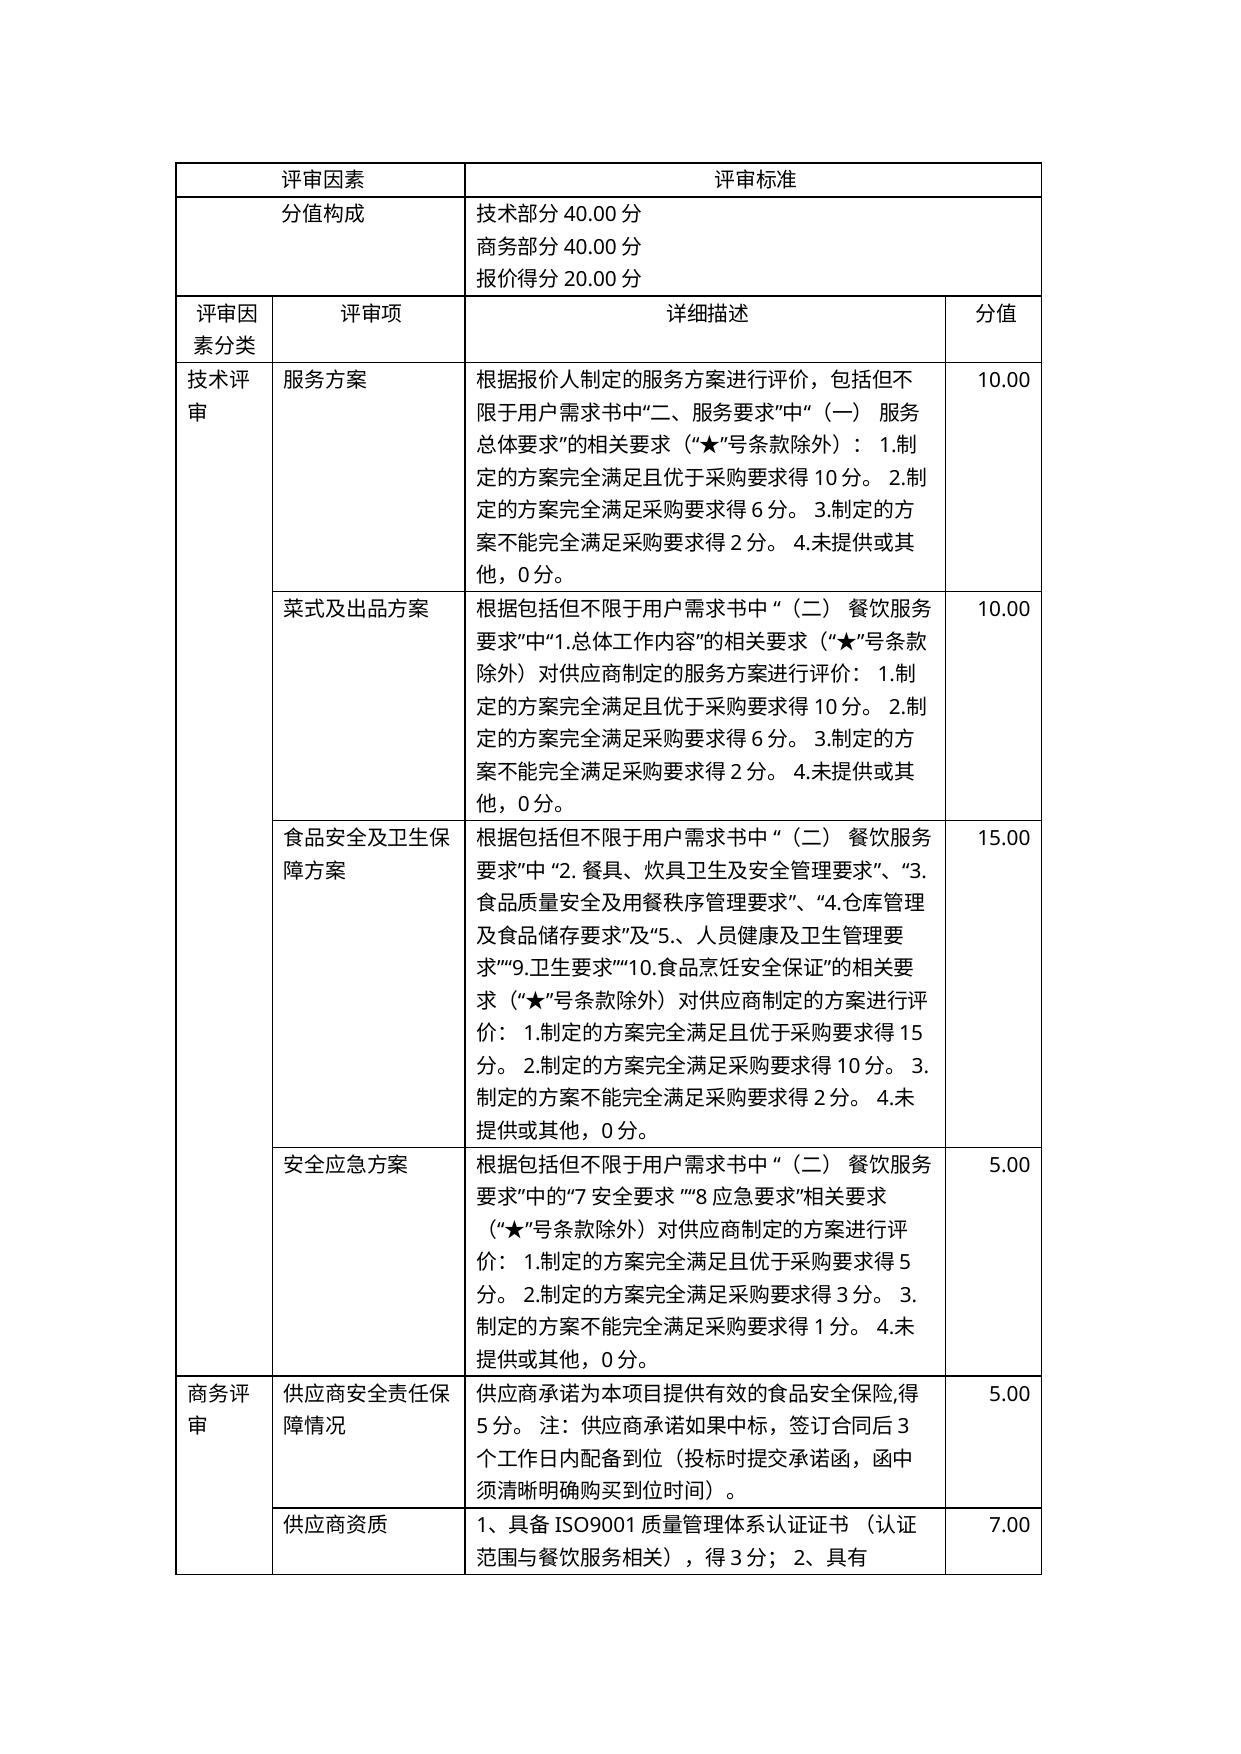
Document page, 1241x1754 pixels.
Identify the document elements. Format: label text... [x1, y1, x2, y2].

table_cell 供应商安全责任保障情况 [273, 1377, 464, 1507]
table_cell 分值构成 [177, 198, 464, 295]
table_cell 5.00 [946, 1148, 1041, 1375]
table_cell 评审因素分类 [177, 297, 272, 362]
table_cell 5.00 [946, 1377, 1041, 1507]
table_cell 7.00 [946, 1509, 1041, 1573]
table_cell 菜式及出品方案 [273, 592, 464, 820]
table_header 评审标准 [466, 164, 1041, 196]
table_cell 技术部分40.00分 商务部分40.00分 报价得分20.00分 [466, 198, 1041, 295]
table_cell 分值 [946, 297, 1041, 362]
table_cell 评审项 [273, 297, 464, 362]
table_cell 详细描述 [466, 297, 945, 362]
table_cell 技术评审 [177, 363, 272, 1375]
table_cell 根据报价人制定的服务方案进行评价，包括但不限于用户需求书中“二、服务要求”中“（一） 服务总体要求”的相关要求（“★”号条款除外）： 1.制定的方案完全满足且优于采购要求得10分。 2.制定的方案完全满足采购要求得6分。 3.制定的方案不能完全满足采购要求得2分。 4.未提供或其他，0分。 [466, 363, 945, 591]
table_cell 安全应急方案 [273, 1148, 464, 1375]
table_cell 供应商资质 [273, 1509, 464, 1573]
table_cell 10.00 [946, 592, 1041, 820]
table_cell 商务评审 [177, 1377, 272, 1573]
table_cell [466, 1509, 945, 1573]
table_cell 15.00 [946, 821, 1041, 1146]
table_cell 服务方案 [273, 363, 464, 591]
table_cell 根据包括但不限于用户需求书中 “（二） 餐饮服务要求”中 “2. 餐具、炊具卫生及安全管理要求”、“3. 食品质量安全及用餐秩序管理要求”、“4.仓库管理及食品储存要求”及“5.、人员健康及卫生管理要求”“9.卫生要求”“10.食品烹饪安全保证”的相关要求（“★”号条款除外）对供应商制定的方案进行评价： 1.制定的方案完全满足且优于采购要求得15分。 2.制定的方案完全满足采购要求得10分。 3.制定的方案不能完全满足采购要求得2分。 4.未提供或其他，0分。 [466, 821, 945, 1146]
table_cell 食品安全及卫生保障方案 [273, 821, 464, 1146]
table_cell 根据包括但不限于用户需求书中 “（二） 餐饮服务要求”中“1.总体工作内容”的相关要求（“★”号条款除外）对供应商制定的服务方案进行评价： 1.制定的方案完全满足且优于采购要求得10分。 2.制定的方案完全满足采购要求得6分。 3.制定的方案不能完全满足采购要求得2分。 4.未提供或其他，0分。 [466, 592, 945, 820]
table_cell 根据包括但不限于用户需求书中 “（二） 餐饮服务要求”中的“7 安全要求 ”“8 应急要求”相关要求（“★”号条款除外）对供应商制定的方案进行评价： 1.制定的方案完全满足且优于采购要求得5分。 2.制定的方案完全满足采购要求得3分。 3.制定的方案不能完全满足采购要求得1分。 4.未提供或其他，0分。 [466, 1148, 945, 1375]
table_cell 供应商承诺为本项目提供有效的食品安全保险,得5分。 注：供应商承诺如果中标，签订合同后3个工作日内配备到位（投标时提交承诺函，函中须清晰明确购买到位时间）。 [466, 1377, 945, 1507]
table_header 评审因素 [177, 164, 464, 196]
table_cell 10.00 [946, 363, 1041, 591]
